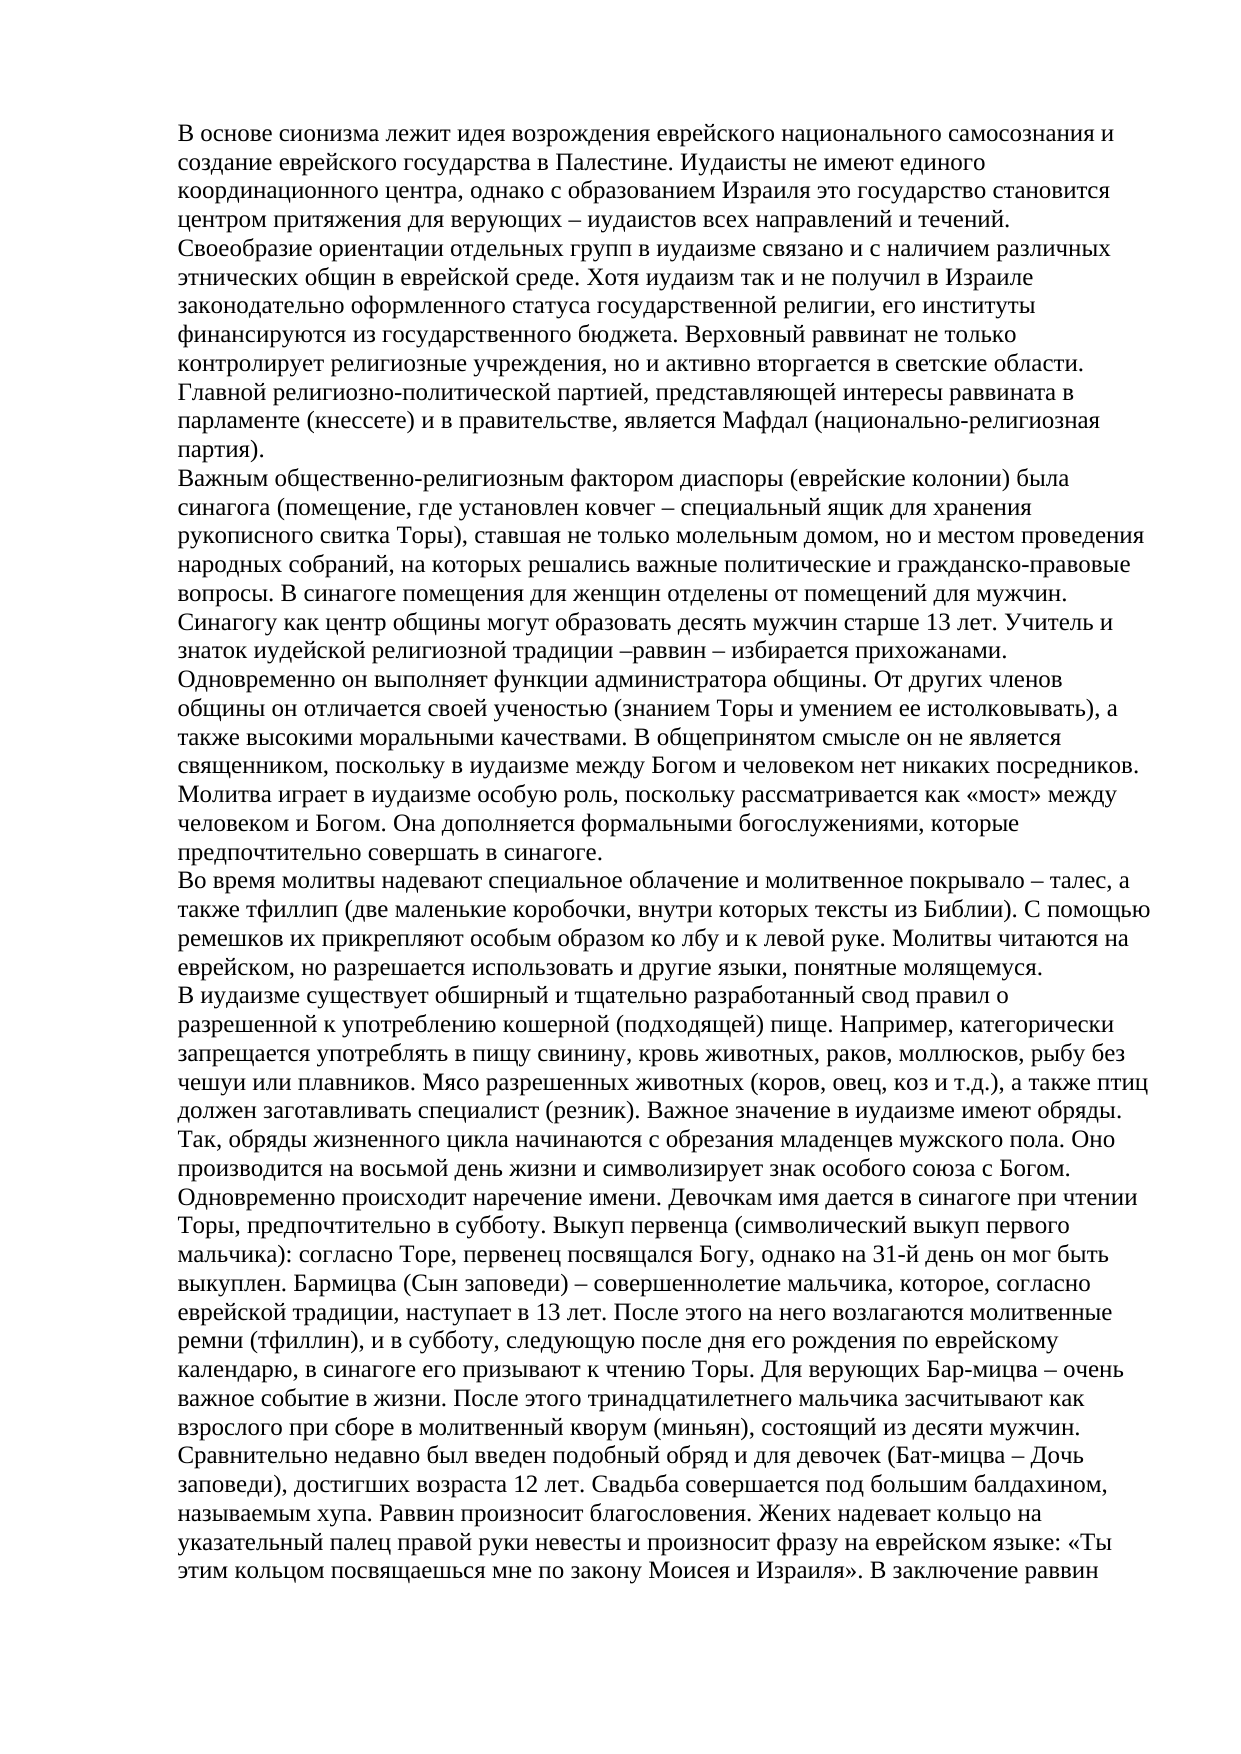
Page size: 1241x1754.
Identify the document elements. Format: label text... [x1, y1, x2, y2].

text Молитва играет в иудаизме особую роль, поскольку рассматривается как «мост» между человеком и Богом. Она дополняется формальными богослужениями, которые предпочтительно совершать в синагоге. [177, 779, 1152, 866]
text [177, 1153, 1152, 1584]
text Важным общественно-религиозным фактором диаспоры (еврейские колонии) была синагога (помещение, где установлен ковчег – специальный ящик для хранения рукописного свитка Торы), ставшая не только молельным домом, но и местом проведения народных собраний, на которых решались важные политические и гражданско-правовые вопросы. В синагоге помещения для женщин отделены от помещений для мужчин. Синагогу как центр общины могут образовать десять мужчин старше 13 лет. Учитель и знаток иудейской религиозной традиции –раввин – избирается прихожанами. Одновременно он выполняет функции администратора общины. От других членов общины он отличается своей ученостью (знанием Торы и умением ее истолковывать), а также высокими моральными качествами. В общепринятом смысле он не является священником, поскольку в иудаизме между Богом и человеком нет никаких посредников. [177, 463, 1152, 779]
text В основе сионизма лежит идея возрождения еврейского национального самосознания и создание еврейского государства в Палестине. Иудаисты не имеют единого координационного центра, однако с образованием Израиля это государство становится центром притяжения для верующих – иудаистов всех направлений и течений. Своеобразие ориентации отдельных групп в иудаизме связано и с наличием различных этнических общин в еврейской среде. Хотя иудаизм так и не получил в Израиле законодательно оформленного статуса государственной религии, его институты финансируются из государственного бюджета. Верховный раввинат не только контролирует религиозные учреждения, но и активно вторгается в светские области. Главной религиозно-политической партией, представляющей интересы раввината в парламенте (кнессете) и в правительстве, является Мафдал (национально-религиозная партия). [177, 118, 1152, 463]
text Во время молитвы надевают специальное облачение и молитвенное покрывало – талес, а также тфиллип (две маленькие коробочки, внутри которых тексты из Библии). С помощью ремешков их прикрепляют особым образом ко лбу и к левой руке. Молитвы читаются на еврейском, но разрешается использовать и другие языки, понятные молящемуся. [177, 866, 1152, 981]
text В иудаизме существует обширный и тщательно разработанный свод правил о разрешенной к употреблению кошерной (подходящей) пище. Например, категорически запрещается употреблять в пищу свинину, кровь животных, раков, моллюсков, рыбу без чешуи или плавников. Мясо разрешенных животных (коров, овец, коз и т.д.), а также птиц [177, 981, 1152, 1096]
text должен заготавливать специалист (резник). Важное значение в иудаизме имеют обряды. Так, обряды жизненного цикла начинаются с обрезания младенцев мужского пола. Оно [177, 1096, 1152, 1153]
